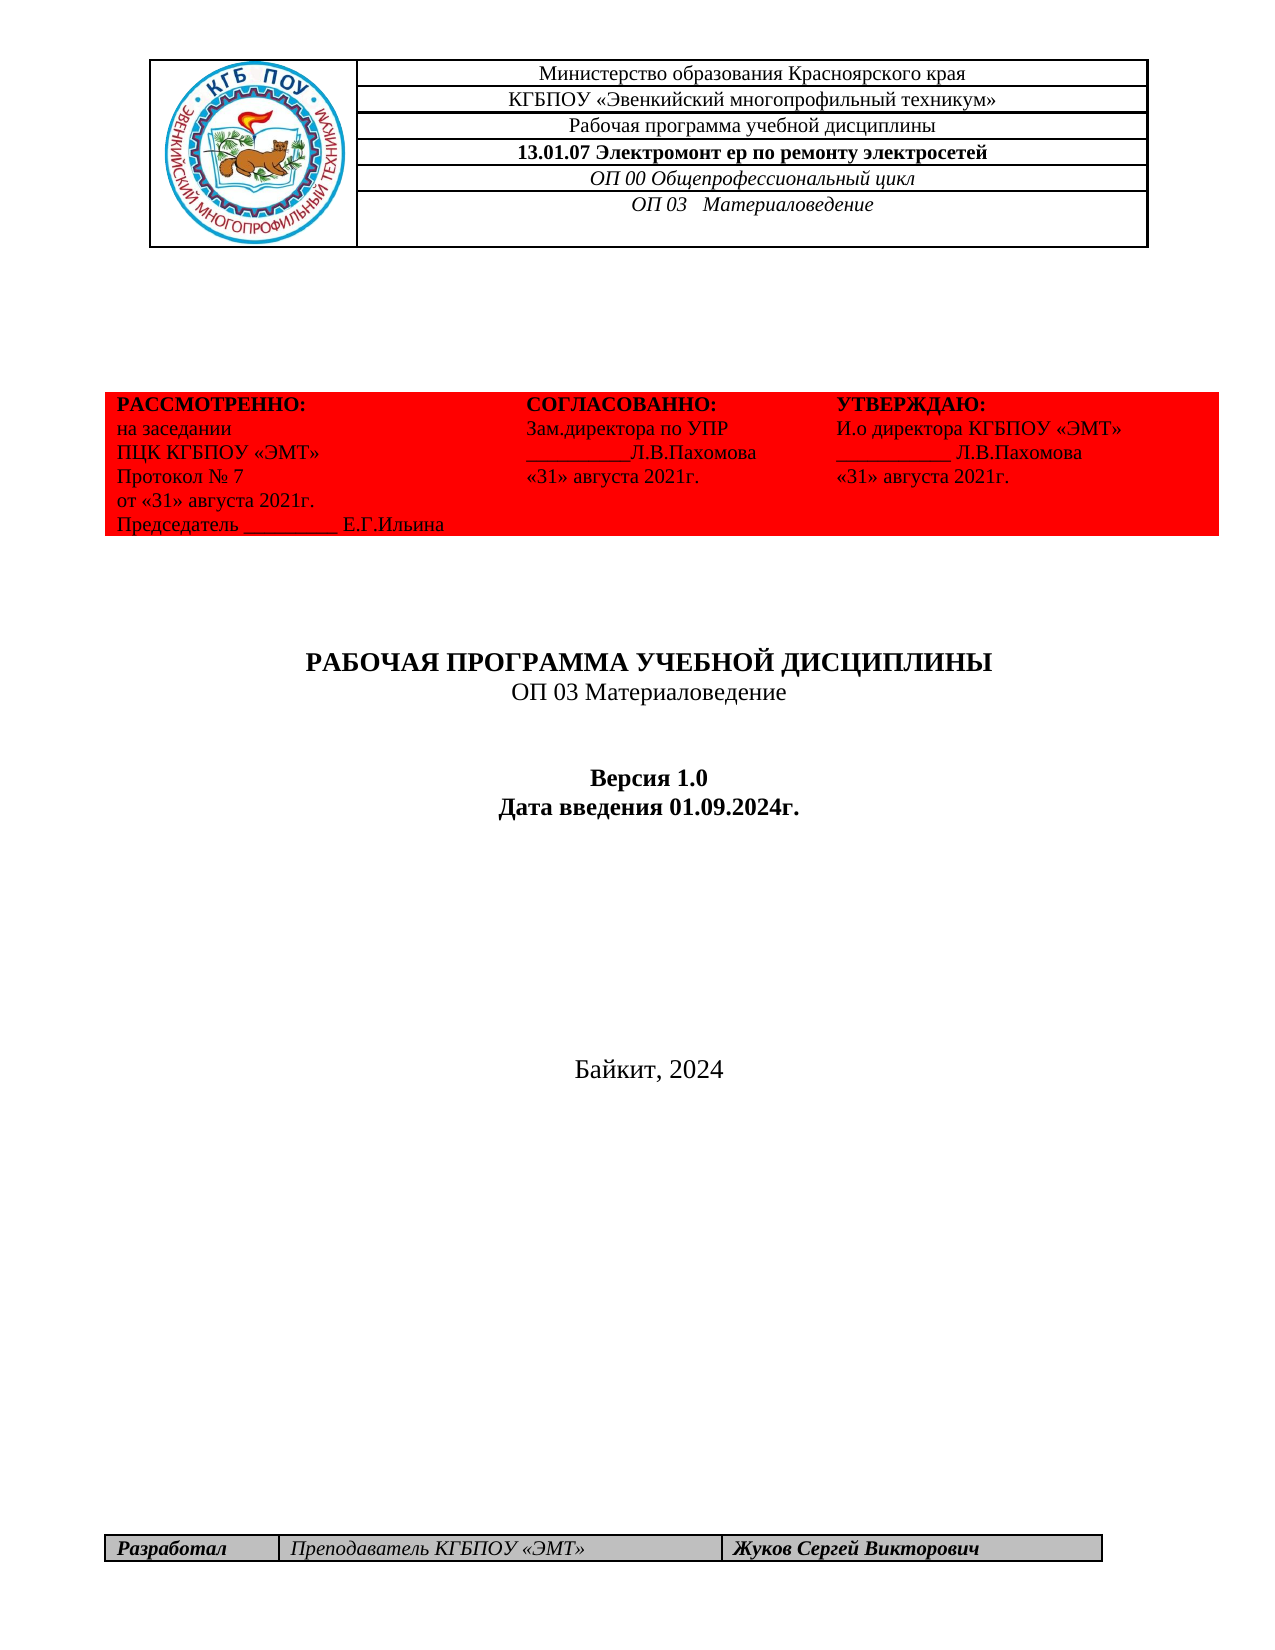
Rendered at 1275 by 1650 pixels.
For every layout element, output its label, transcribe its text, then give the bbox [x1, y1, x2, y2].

table_header УТВЕРЖДАЮ: И.о директора КГБПОУ «ЭМТ» ___________ Л.В.Пахомова «31» августа 2021г. [825, 392, 1219, 536]
text Дата введения 01.09.2024г. [117, 792, 1181, 821]
text РАБОЧАЯ ПРОГРАММА УЧЕБНОЙ ДИСЦИПЛИНЫ [117, 646, 1181, 677]
picture [177, 172, 344, 246]
table_header СОГЛАСОВАННО: Зам.директора по УПР __________Л.В.Пахомова «31» августа 2021г. [515, 392, 825, 536]
table_header РАССМОТРЕННО: на заседании ПЦК КГБПОУ «ЭМТ» Протокол № 7 от «31» августа 2021г. Председатель _________ Е.Г.Ильина [105, 392, 515, 536]
text Байкит, 2024 [117, 1053, 1181, 1084]
picture [168, 65, 342, 241]
text Версия 1.0 [117, 763, 1181, 792]
text ОП 03 Материаловедение [117, 677, 1181, 706]
